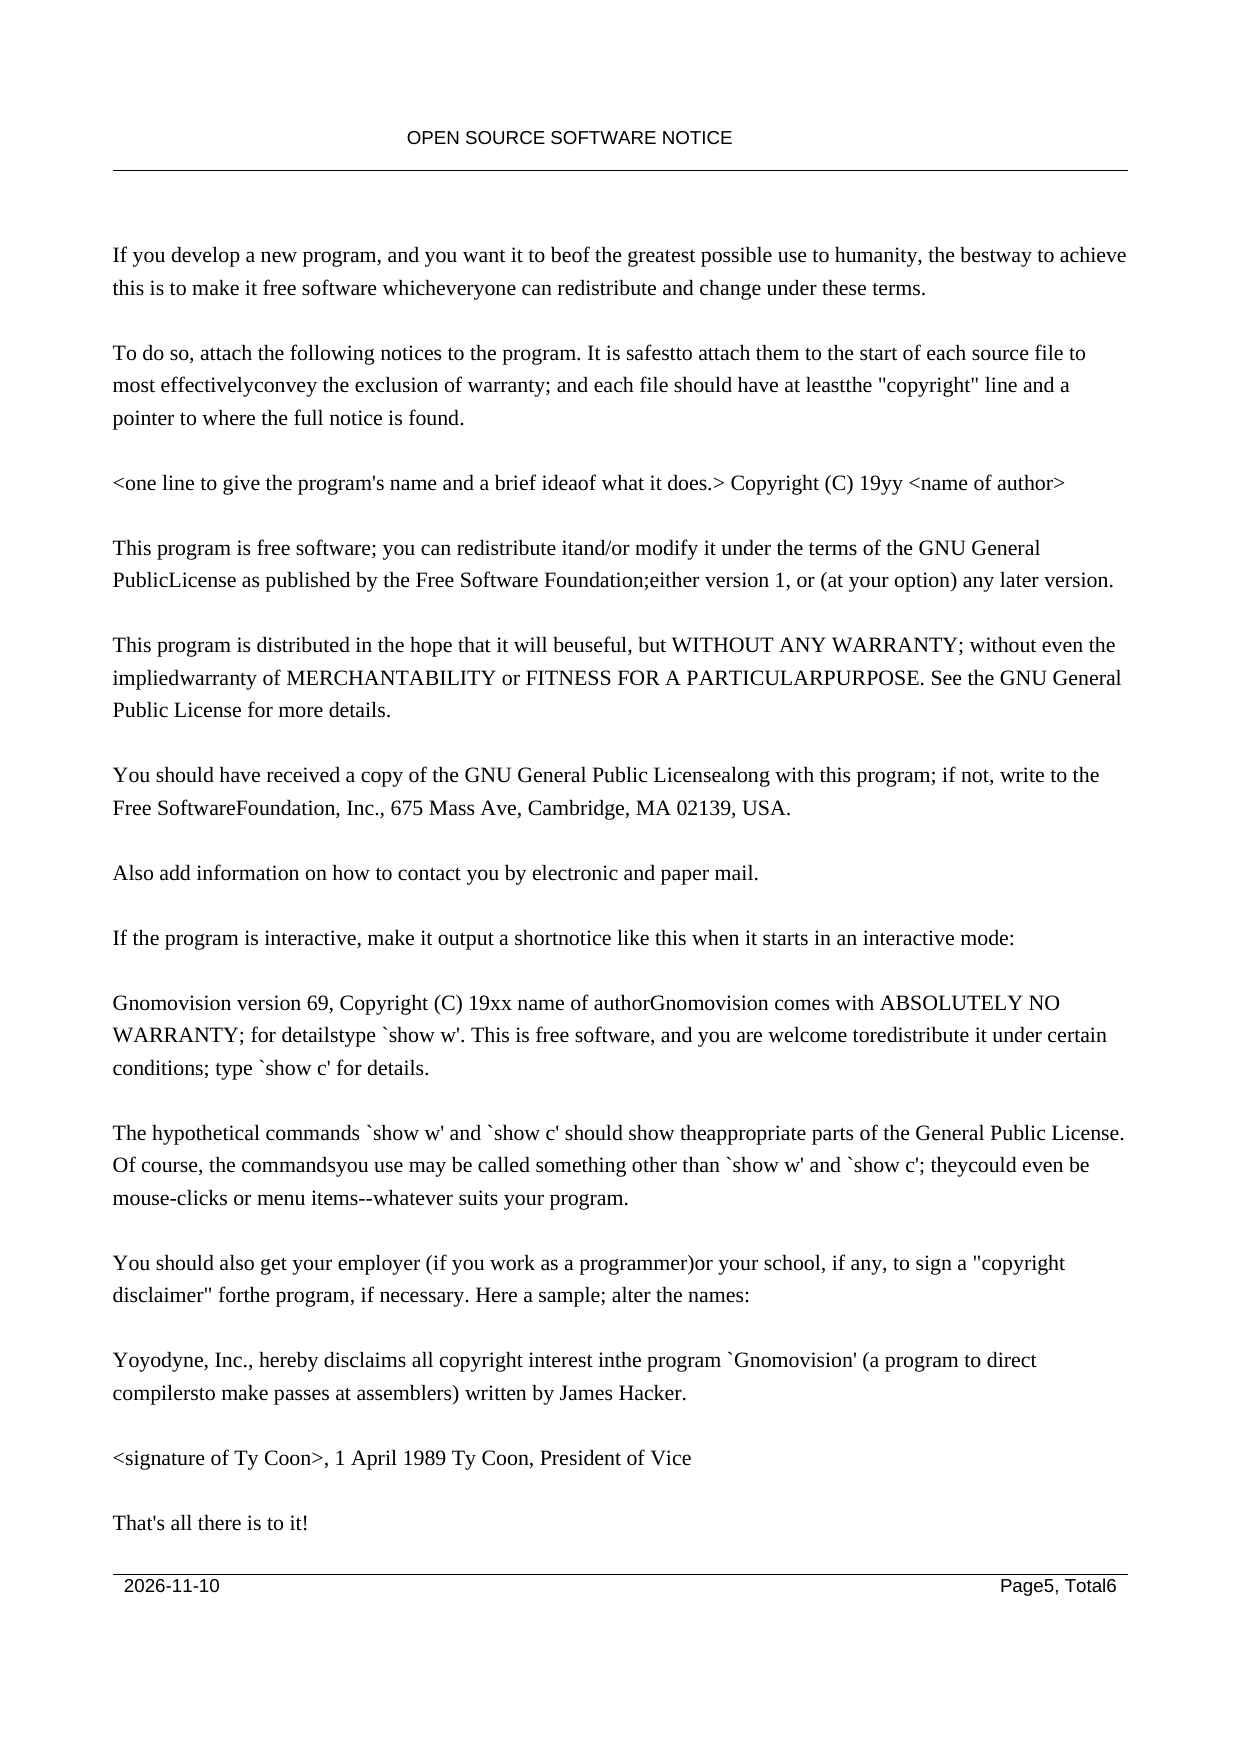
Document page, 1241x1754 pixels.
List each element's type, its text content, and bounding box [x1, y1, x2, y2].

text To do so, attach the following notices to the program. It is safestto attach them to the start of each source file to most effectivelyconvey the exclusion of warranty; and each file should have at leastthe "copyright" line and a pointer to where the full notice is found. [112, 336, 1128, 434]
text You should have received a copy of the GNU General Public Licensealong with this program; if not, write to the Free SoftwareFoundation, Inc., 675 Mass Ave, Cambridge, MA 02139, USA. [112, 759, 1128, 824]
text The hypothetical commands `show w' and `show c' should show theappropriate parts of the General Public License. Of course, the commandsyou use may be called something other than `show w' and `show c'; theycould even be mouse-clicks or menu items--whatever suits your program. [112, 1116, 1128, 1214]
text Also add information on how to contact you by electronic and paper mail. [112, 856, 1128, 889]
text That's all there is to it! [112, 1506, 1128, 1539]
text <signature of Ty Coon>, 1 April 1989 Ty Coon, President of Vice [112, 1441, 1128, 1474]
text If the program is interactive, make it output a shortnotice like this when it starts in an interactive mode: [112, 921, 1128, 954]
text This program is free software; you can redistribute itand/or modify it under the terms of the GNU General PublicLicense as published by the Free Software Foundation;either version 1, or (at your option) any later version. [112, 531, 1128, 596]
text This program is distributed in the hope that it will beuseful, but WITHOUT ANY WARRANTY; without even the impliedwarranty of MERCHANTABILITY or FITNESS FOR A PARTICULARPURPOSE. See the GNU General Public License for more details. [112, 629, 1128, 726]
text Gnomovision version 69, Copyright (C) 19xx name of authorGnomovision comes with ABSOLUTELY NO WARRANTY; for detailstype `show w'. This is free software, and you are welcome toredistribute it under certain conditions; type `show c' for details. [112, 986, 1128, 1084]
text If you develop a new program, and you want it to beof the greatest possible use to humanity, the bestway to achieve this is to make it free software whicheveryone can redistribute and change under these terms. [112, 239, 1128, 304]
text <one line to give the program's name and a brief ideaof what it does.> Copyright (C) 19yy <name of author> [112, 466, 1128, 499]
text You should also get your employer (if you work as a programmer)or your school, if any, to sign a "copyright disclaimer" forthe program, if necessary. Here a sample; alter the names: [112, 1246, 1128, 1311]
text Yoyodyne, Inc., hereby disclaims all copyright interest inthe program `Gnomovision' (a program to direct compilersto make passes at assemblers) written by James Hacker. [112, 1344, 1128, 1409]
